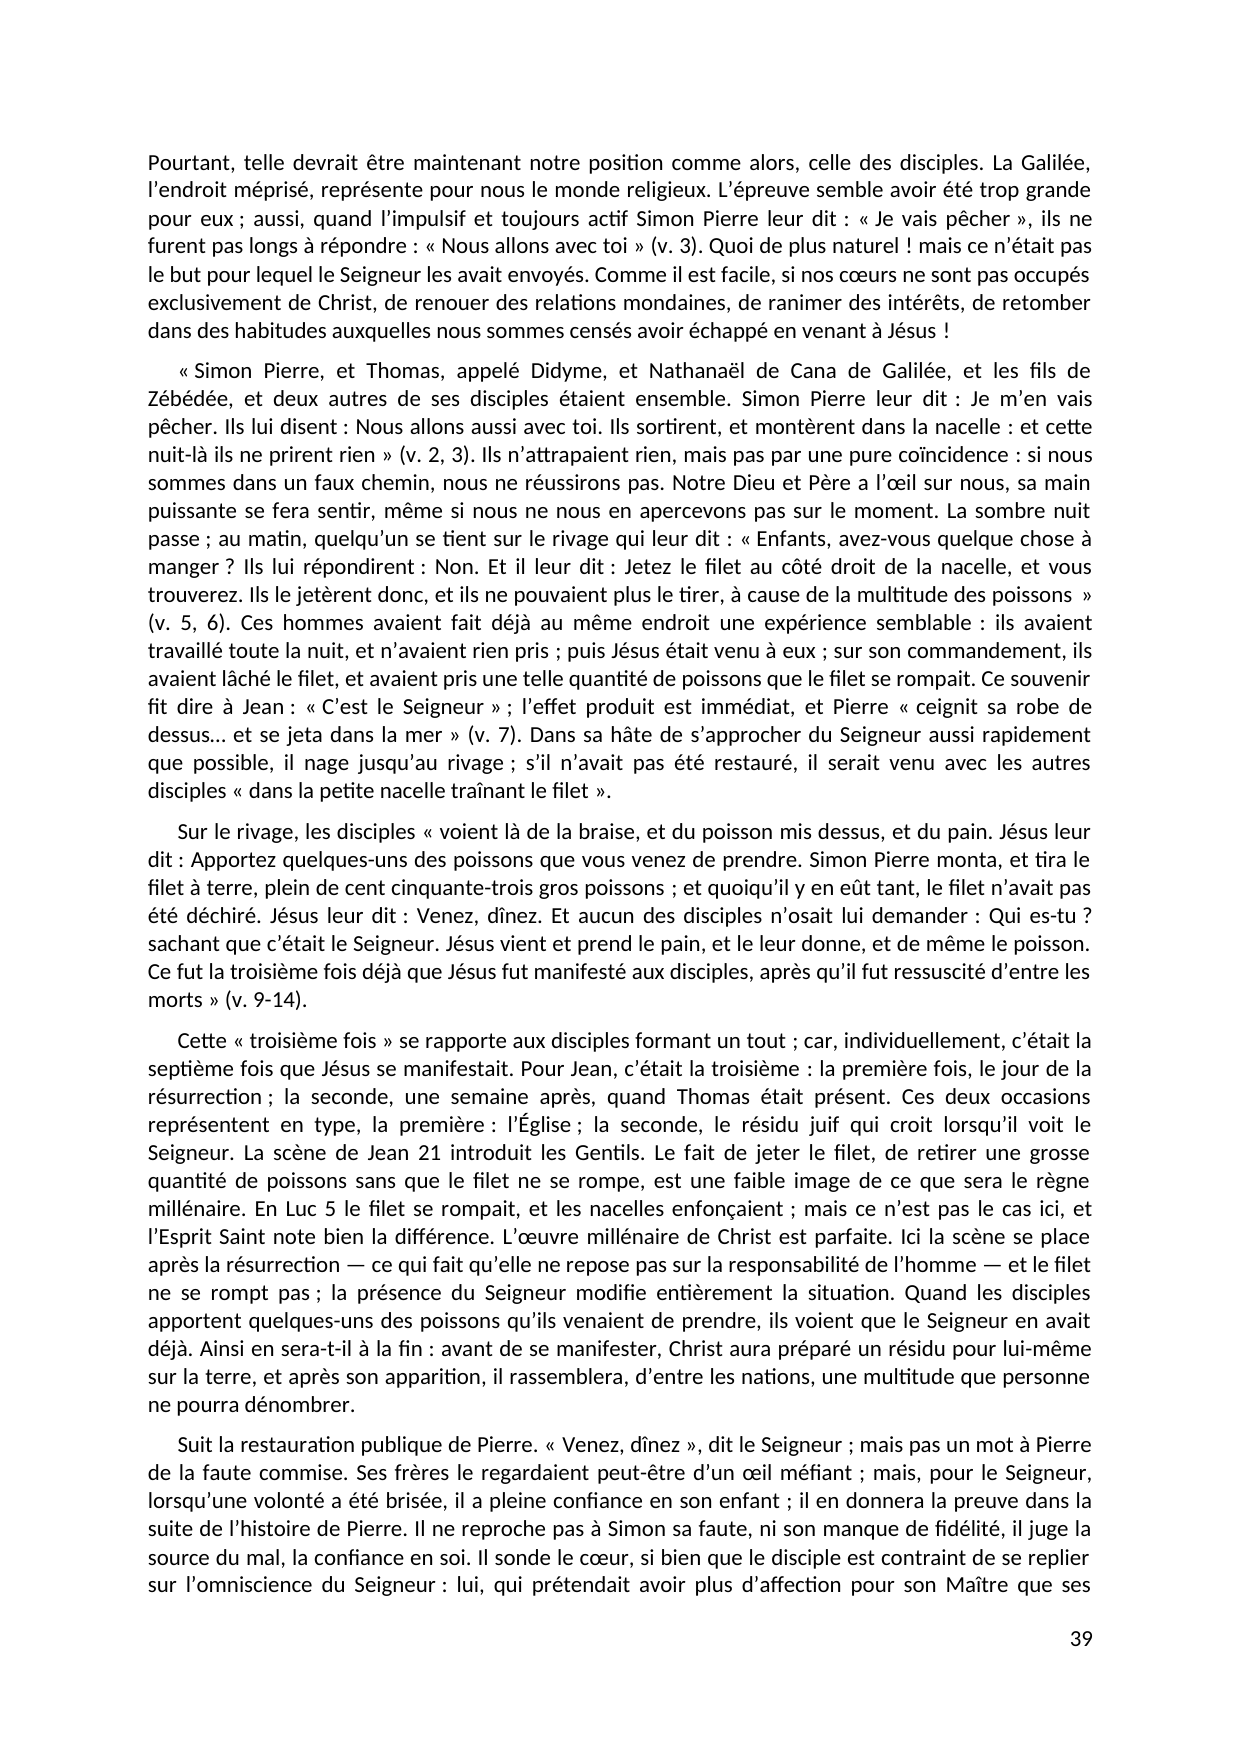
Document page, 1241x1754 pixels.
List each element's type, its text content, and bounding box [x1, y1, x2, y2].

text « Simon Pierre, et Thomas, appelé Didyme, et Nathanaël de Cana de Galilée, et les fils de Zébédée, et deux autres de ses disciples étaient ensemble. Simon Pierre leur dit : Je m’en vais pêcher. Ils lui disent : Nous allons aussi avec toi. Ils sortirent, et montèrent dans la nacelle : et cette nuit-là ils ne prirent rien » (v. 2, 3). Ils n’attrapaient rien, mais pas par une pure coïncidence : si nous sommes dans un faux chemin, nous ne réussirons pas. Notre Dieu et Père a l’œil sur nous, sa main puissante se fera sentir, même si nous ne nous en apercevons pas sur le moment. La sombre nuit passe ; au matin, quelqu’un se tient sur le rivage qui leur dit : « Enfants, avez-vous quelque chose à manger ? Ils lui répondirent : Non. Et il leur dit : Jetez le filet au côté droit de la nacelle, et vous trouverez. Ils le jetèrent donc, et ils ne pouvaient plus le tirer, à cause de la multitude des poissons » (v. 5, 6). Ces hommes avaient fait déjà au même endroit une expérience semblable : ils avaient travaillé toute la nuit, et n’avaient rien pris ; puis Jésus était venu à eux ; sur son commandement, ils avaient lâché le filet, et avaient pris une telle quantité de poissons que le filet se rompait. Ce souvenir fit dire à Jean : « C’est le Seigneur » ; l’effet produit est immédiat, et Pierre « ceignit sa robe de dessus… et se jeta dans la mer » (v. 7). Dans sa hâte de s’approcher du Seigneur aussi rapidement que possible, il nage jusqu’au rivage ; s’il n’avait pas été restauré, il serait venu avec les autres disciples « dans la petite nacelle traînant le filet ». [148, 356, 1093, 804]
text Sur le rivage, les disciples « voient là de la braise, et du poisson mis dessus, et du pain. Jésus leur dit : Apportez quelques-uns des poissons que vous venez de prendre. Simon Pierre monta, et tira le filet à terre, plein de cent cinquante-trois gros poissons ; et quoiqu’il y en eût tant, le filet n’avait pas été déchiré. Jésus leur dit : Venez, dînez. Et aucun des disciples n’osait lui demander : Qui es-tu ? sachant que c’était le Seigneur. Jésus vient et prend le pain, et le leur donne, et de même le poisson. Ce fut la troisième fois déjà que Jésus fut manifesté aux disciples, après qu’il fut ressuscité d’entre les morts » (v. 9-14). [148, 817, 1093, 1013]
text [148, 1431, 1093, 1599]
text Cette « troisième fois » se rapporte aux disciples formant un tout ; car, individuellement, c’était la septième fois que Jésus se manifestait. Pour Jean, c’était la troisième : la première fois, le jour de la résurrection ; la seconde, une semaine après, quand Thomas était présent. Ces deux occasions représentent en type, la première : l’Église ; la seconde, le résidu juif qui croit lorsqu’il voit le Seigneur. La scène de Jean 21 introduit les Gentils. Le fait de jeter le filet, de retirer une grosse quantité de poissons sans que le filet ne se rompe, est une faible image de ce que sera le règne millénaire. En Luc 5 le filet se rompait, et les nacelles enfonçaient ; mais ce n’est pas le cas ici, et l’Esprit Saint note bien la différence. L’œuvre millénaire de Christ est parfaite. Ici la scène se place après la résurrection — ce qui fait qu’elle ne repose pas sur la responsabilité de l’homme — et le filet ne se rompt pas ; la présence du Seigneur modifie entièrement la situation. Quand les disciples apportent quelques-uns des poissons qu’ils venaient de prendre, ils voient que le Seigneur en avait déjà. Ainsi en sera-t-il à la fin : avant de se manifester, Christ aura préparé un résidu pour lui-même sur la terre, et après son apparition, il rassemblera, d’entre les nations, une multitude que personne ne pourra dénombrer. [148, 1026, 1093, 1418]
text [148, 148, 1093, 344]
